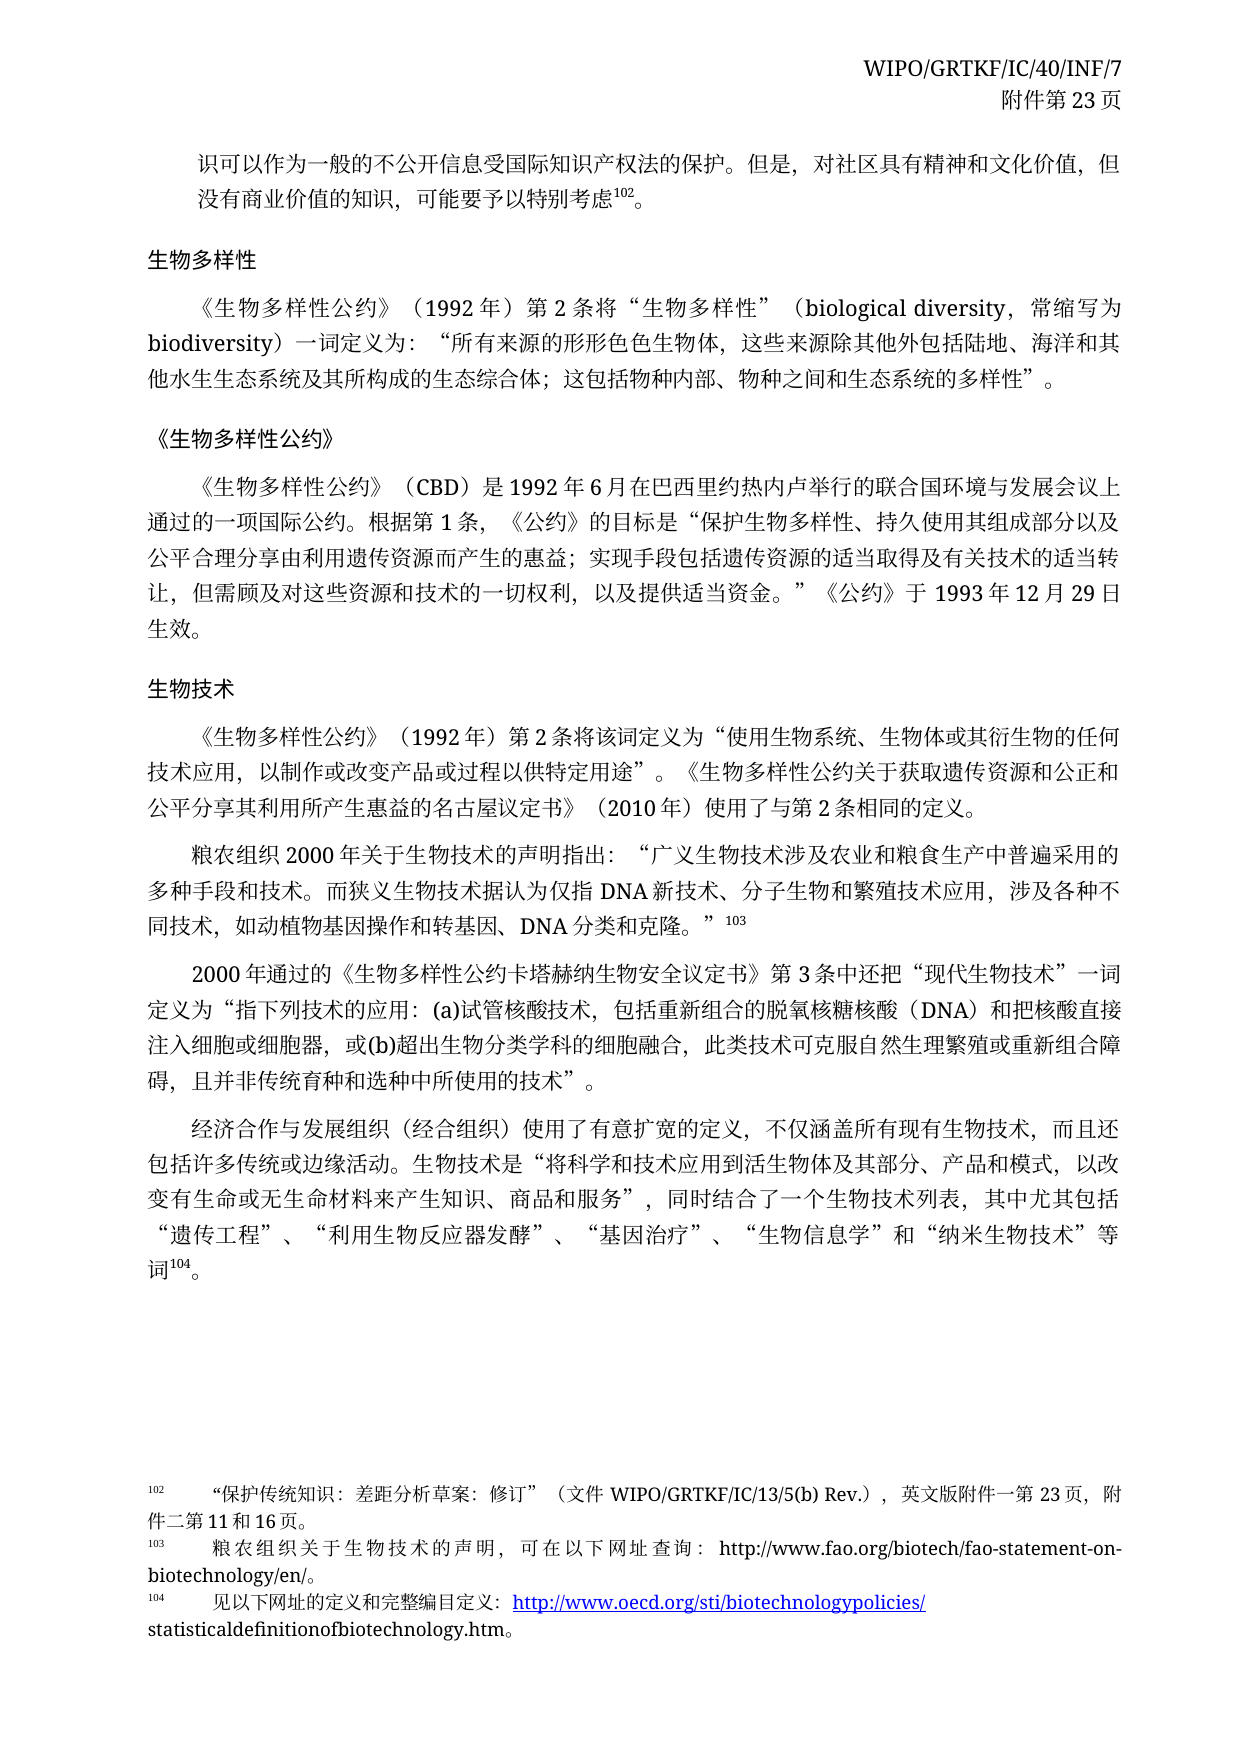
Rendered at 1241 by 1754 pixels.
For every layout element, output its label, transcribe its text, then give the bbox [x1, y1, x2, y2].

text 生物技术 [148, 668, 1122, 704]
text 《生物多样性公约》（1992年）第2条将“生物多样性”（biological diversity，常缩写为biodiversity）一词定义为：“所有来源的形形色色生物体，这些来源除其他外包括陆地、海洋和其他水生生态系统及其所构成的生态综合体；这包括物种内部、物种之间和生态系统的多样性”。 [148, 287, 1122, 393]
text 《生物多样性公约》 [148, 418, 1122, 454]
text 粮农组织2000年关于生物技术的声明指出：“广义生物技术涉及农业和粮食生产中普遍采用的多种手段和技术。而狭义生物技术据认为仅指DNA新技术、分子生物和繁殖技术应用，涉及各种不同技术，如动植物基因操作和转基因、DNA分类和克隆。” [148, 835, 1122, 941]
text 生物多样性 [148, 239, 1122, 274]
text 经济合作与发展组织（经合组织）使用了有意扩宽的定义，不仅涵盖所有现有生物技术，而且还包括许多传统或边缘活动。生物技术是“将科学和技术应用到活生物体及其部分、产品和模式，以改变有生命或无生命材料来产生知识、商品和服务”，同时结合了一个生物技术列表，其中尤其包括“遗传工程”、“利用生物反应器发酵”、“基因治疗”、“生物信息学”和“纳米生物技术”等词‍。 [148, 1108, 1122, 1285]
text 2000年通过的《生物多样性公约卡塔赫纳生物安全议定书》第3条中还把“现代生物技术”一词定义为“指下列技术的应用：(a)试管核酸技术，包括重新组合的脱氧核糖核酸（DNA）和把核酸直接注入细胞或细胞器，或(b)超出生物分类学科的细胞融合，此类技术可克服自然生理繁殖或重新组合障碍，且并非传统育种和选种中所使用的技术”。 [148, 954, 1122, 1095]
text 《生物多样性公约》（CBD）是1992年6月在巴西里约热内卢举行的联合国环境与发展会议上通过的一项国际公约。根据第1条，《公约》的目标是“保护生物多样性、持久使用其组成部分以及公平合理分享由利用遗传资源而产生的惠益；实现手段包括遗传资源的适当取得及有关技术的适当转让，但需顾及对这些资源和技术的一切权利，以及提供适当资金。”《公约》于1993年12月29日生效。 [148, 466, 1122, 643]
text 《生物多样性公约》（1992年）第2条将该词定义为“使用生物系统、生物体或其衍生物的任何技术应用，以制作或改变产品或过程以供特定用途”。《生物多样性公约关于获取遗传资源和公正和公平分享其利用所产生惠益的名古屋议定书》（2010年）使用了与第2条相同的定义。 [148, 716, 1122, 822]
text – 一般而言，神圣传统知识是不公开的，或者在特殊背景和条件下对土著和当地社区的成员公开，尽管在特定条件下一些神圣传统知识可以向土著和当地社区的外部成员公开。如上文和“保护传统知识：差距分析草案：修订”（文件WIPO/GRTKF/IC/13/5(b) Rev.）中所述，不公开传统知识可以作为一般的不公开信息受国际知识产权法的保护。但是，对社区具有精神和文化价值，但没有商业价值的知识，可能要予以特别考虑。 [198, 143, 1122, 214]
